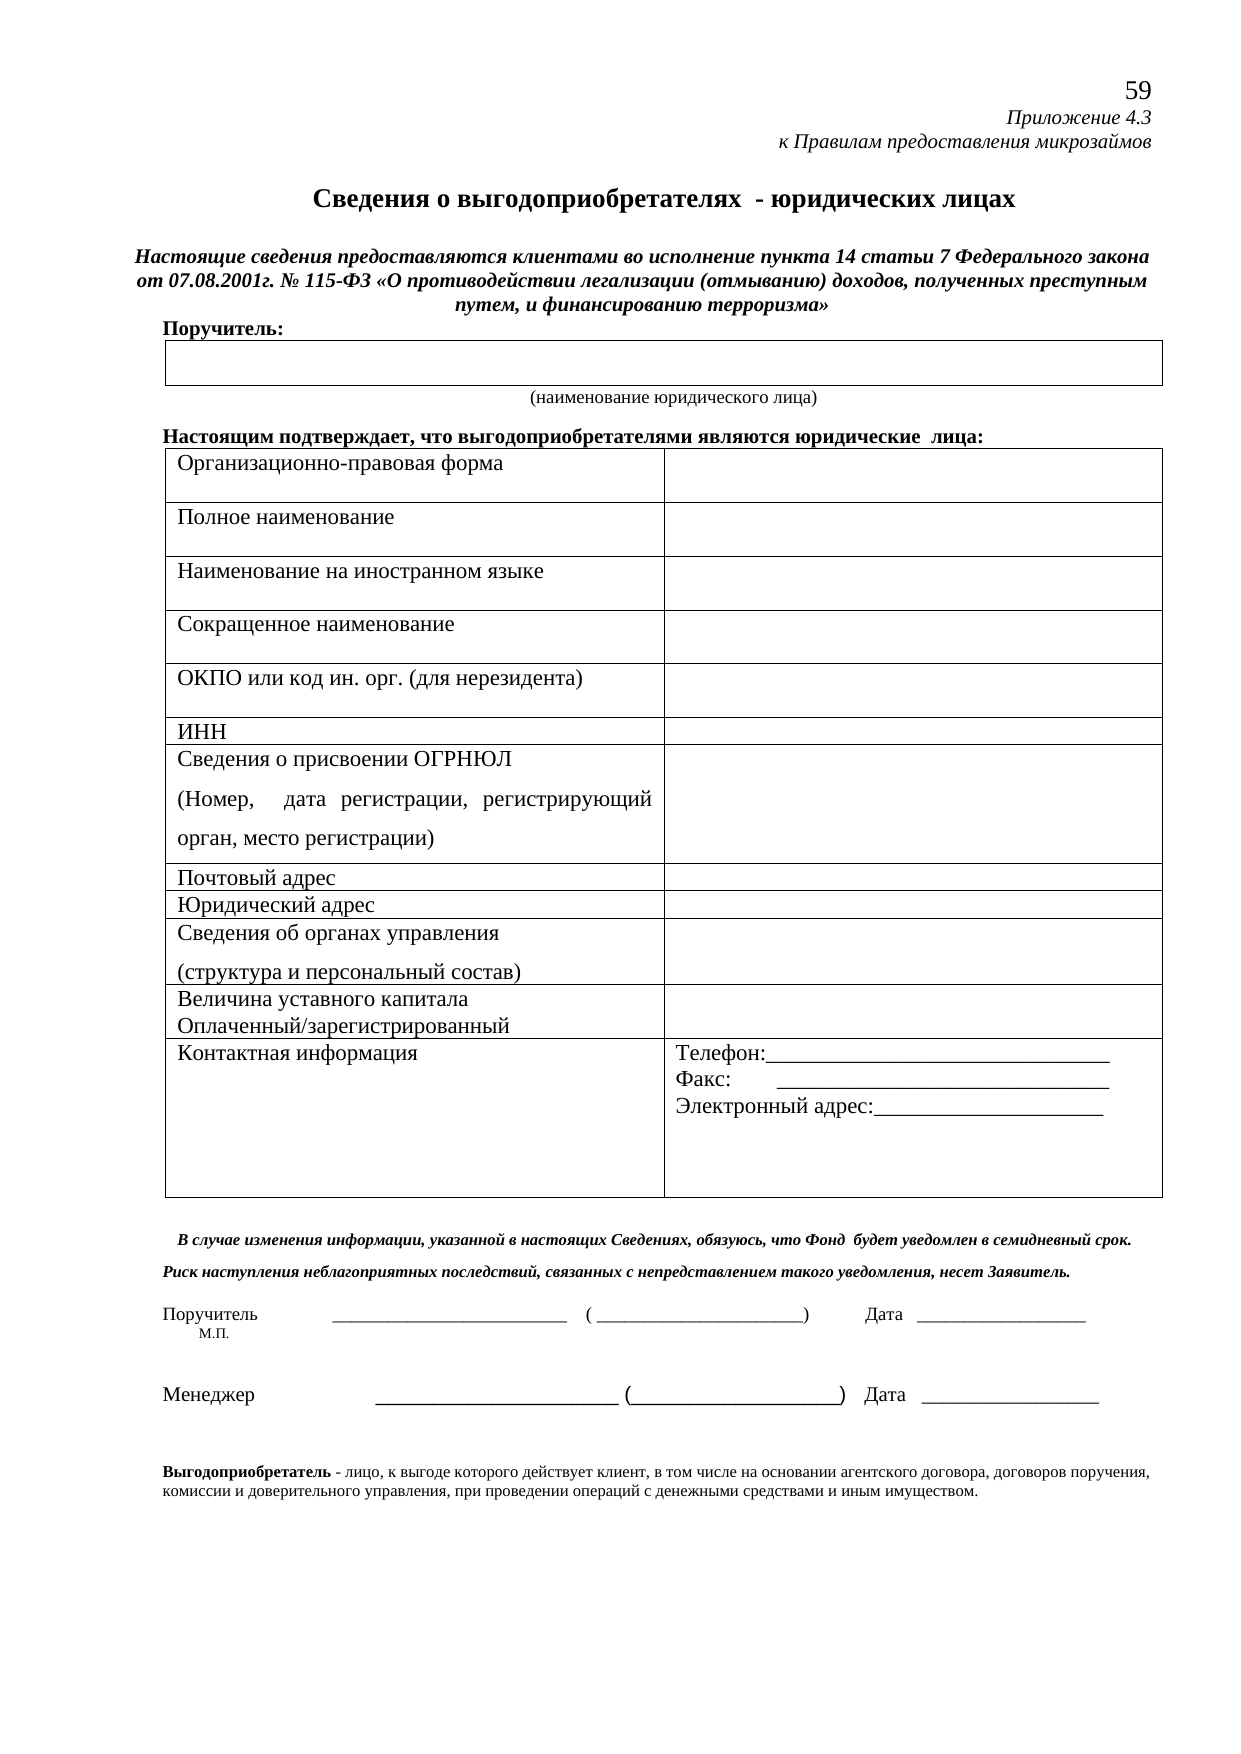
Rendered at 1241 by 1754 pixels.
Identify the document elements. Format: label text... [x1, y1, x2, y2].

text Выгодоприобретатель - лицо, к выгоде которого действует клиент, в том числе на основании агентского договора, договоров поручения, комиссии и доверительного управления, при проведении операций с денежными средствами и иным имуществом. [162, 1461, 1152, 1500]
table_cell ОКПО или код ин. орг. (для нерезидента) [166, 664, 664, 717]
table_cell Величина уставного капитала Оплаченный/зарегистрированный [166, 985, 664, 1038]
text Менеджер _____________________ (__________________) Дата _________________ [162, 1382, 1152, 1406]
table_cell [665, 745, 1162, 863]
table_cell [665, 503, 1162, 556]
table_cell [665, 919, 1162, 984]
table_cell [665, 891, 1162, 917]
table_cell Юридический адрес [166, 891, 664, 917]
text В случае изменения информации, указанной в настоящих Сведениях, обязуюсь, что Фонд будет уведомлен в семидневный срок. [177, 1230, 1152, 1249]
text М.П. [162, 1324, 1152, 1341]
table_cell Почтовый адрес [166, 864, 664, 890]
table_cell Полное наименование [166, 503, 664, 556]
table_header [166, 341, 1162, 385]
table_cell Сокращенное наименование [166, 611, 664, 663]
table_header [665, 449, 1162, 502]
table_cell [665, 985, 1162, 1038]
table_cell [665, 664, 1162, 717]
table_cell Сведения об органах управления (структура и персональный состав) [166, 919, 664, 984]
text к Правилам предоставления микрозаймов [177, 129, 1152, 153]
text Поручитель _________________________ ( ______________________) Дата __________________ [162, 1303, 1152, 1324]
table_header Организационно-правовая форма [166, 449, 664, 502]
text Настоящие сведения предоставляются клиентами во исполнение пункта 14 статьи 7 Федерального закона от 07.08.2001г. № 115-ФЗ «О противодействии легализации (отмыванию) доходов, полученных преступным путем, и финансированию терроризма» [133, 244, 1152, 316]
text Сведения о выгодоприобретателях - юридических лицах [177, 182, 1152, 213]
table_cell Сведения о присвоении ОГРНЮЛ (Номер, дата регистрации, регистрирующий орган, место регистрации) [166, 745, 664, 863]
table_cell Контактная информация [166, 1039, 664, 1197]
table_cell [665, 718, 1162, 744]
table_cell Наименование на иностранном языке [166, 557, 664, 609]
table_cell [665, 864, 1162, 890]
table_cell ИНН [166, 718, 664, 744]
table_cell Телефон:______________________________ Факс: _____________________________ Электронный адрес:____________________ [665, 1039, 1162, 1197]
table_cell (наименование юридического лица) [166, 386, 1163, 414]
text Настоящим подтверждает, что выгодоприобретателями являются юридические лица: [162, 424, 1152, 448]
text Поручитель: [162, 316, 1152, 340]
text Приложение 4.3 [177, 105, 1152, 129]
text Риск наступления неблагоприятных последствий, связанных с непредставлением такого уведомления, несет Заявитель. [162, 1262, 1152, 1281]
table_cell [665, 611, 1162, 663]
table_cell [665, 557, 1162, 609]
